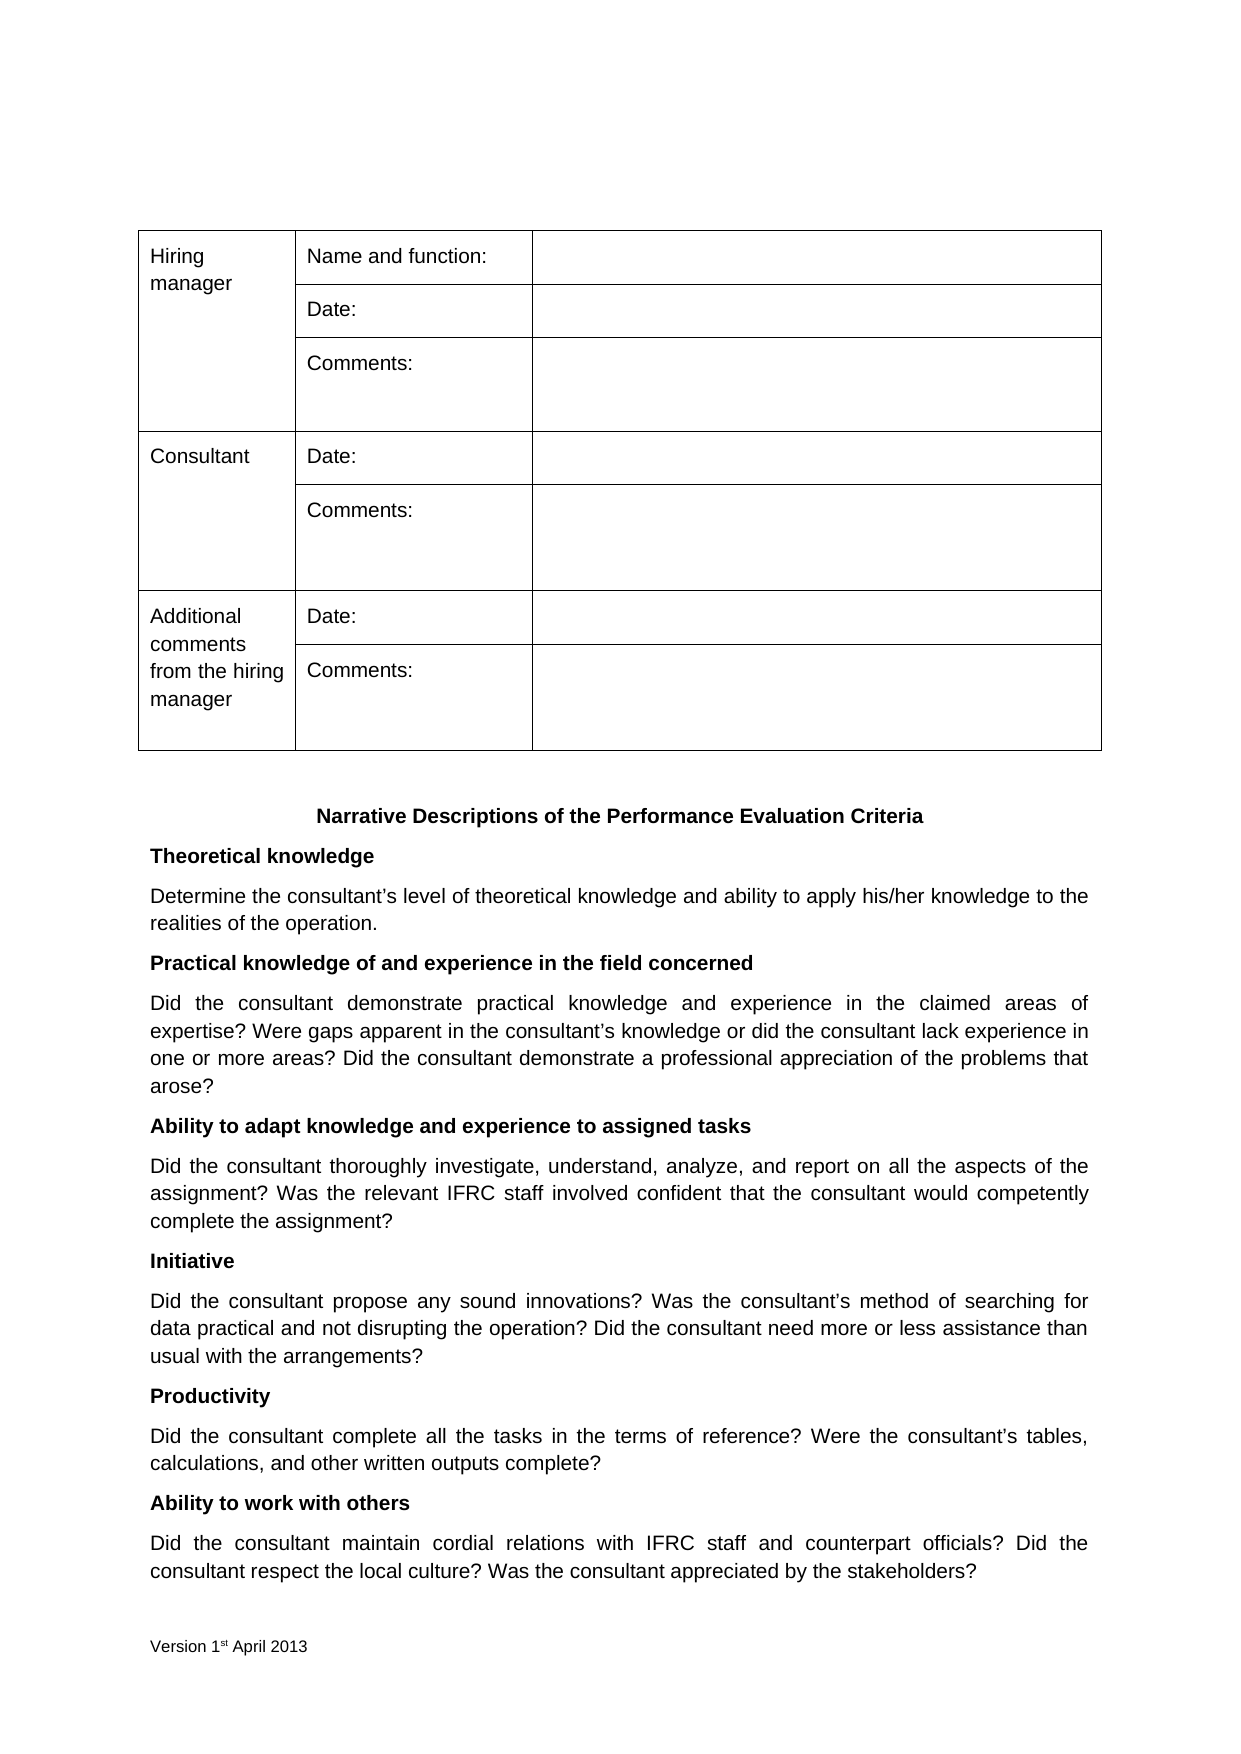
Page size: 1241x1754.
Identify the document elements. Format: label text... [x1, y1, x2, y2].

table_header [533, 231, 1101, 283]
text Productivity [150, 1383, 1090, 1407]
text Did the consultant propose any sound innovations? Was the consultant’s method of searching for data practical and not disrupting the operation? Did the consultant need more or less assistance than usual with the arrangements? [150, 1288, 1090, 1367]
text Did the consultant thoroughly investigate, understand, analyze, and report on all the aspects of the assignment? Was the relevant IFRC staff involved confident that the consultant would competently complete the assignment? [150, 1153, 1090, 1232]
table_cell Additional comments from the hiring manager [139, 591, 295, 750]
text Ability to work with others [150, 1491, 1090, 1515]
text Did the consultant complete all the tasks in the terms of reference? Were the consultant’s tables, calculations, and other written outputs complete? [150, 1423, 1090, 1475]
table_cell [533, 338, 1101, 431]
title Narrative Descriptions of the Performance Evaluation Criteria [150, 803, 1090, 827]
table_header Name and function: [296, 231, 532, 283]
table_header Hiring manager [139, 231, 295, 431]
table_cell Comments: [296, 485, 532, 590]
table_cell [533, 485, 1101, 590]
table_cell Comments: [296, 645, 532, 750]
text Initiative [150, 1248, 1090, 1272]
table_cell [533, 285, 1101, 337]
text Determine the consultant’s level of theoretical knowledge and ability to apply his/her knowledge to the realities of the operation. [150, 883, 1090, 935]
table_cell [533, 591, 1101, 644]
table_cell Date: [296, 285, 532, 337]
text Ability to adapt knowledge and experience to assigned tasks [150, 1113, 1090, 1137]
text Theoretical knowledge [150, 843, 1090, 867]
text Practical knowledge of and experience in the field concerned [150, 951, 1090, 975]
table_cell [533, 432, 1101, 484]
text Did the consultant demonstrate practical knowledge and experience in the claimed areas of expertise? Were gaps apparent in the consultant’s knowledge or did the consultant lack experience in one or more areas? Did the consultant demonstrate a professional appreciation of the problems that arose? [150, 991, 1090, 1097]
table_cell [533, 645, 1101, 750]
text Did the consultant maintain cordial relations with IFRC staff and counterpart officials? Did the consultant respect the local culture? Was the consultant appreciated by the stakeholders? [150, 1531, 1090, 1582]
table_cell Comments: [296, 338, 532, 431]
table_cell Date: [296, 432, 532, 484]
table_cell Date: [296, 591, 532, 644]
table_cell Consultant [139, 432, 295, 590]
